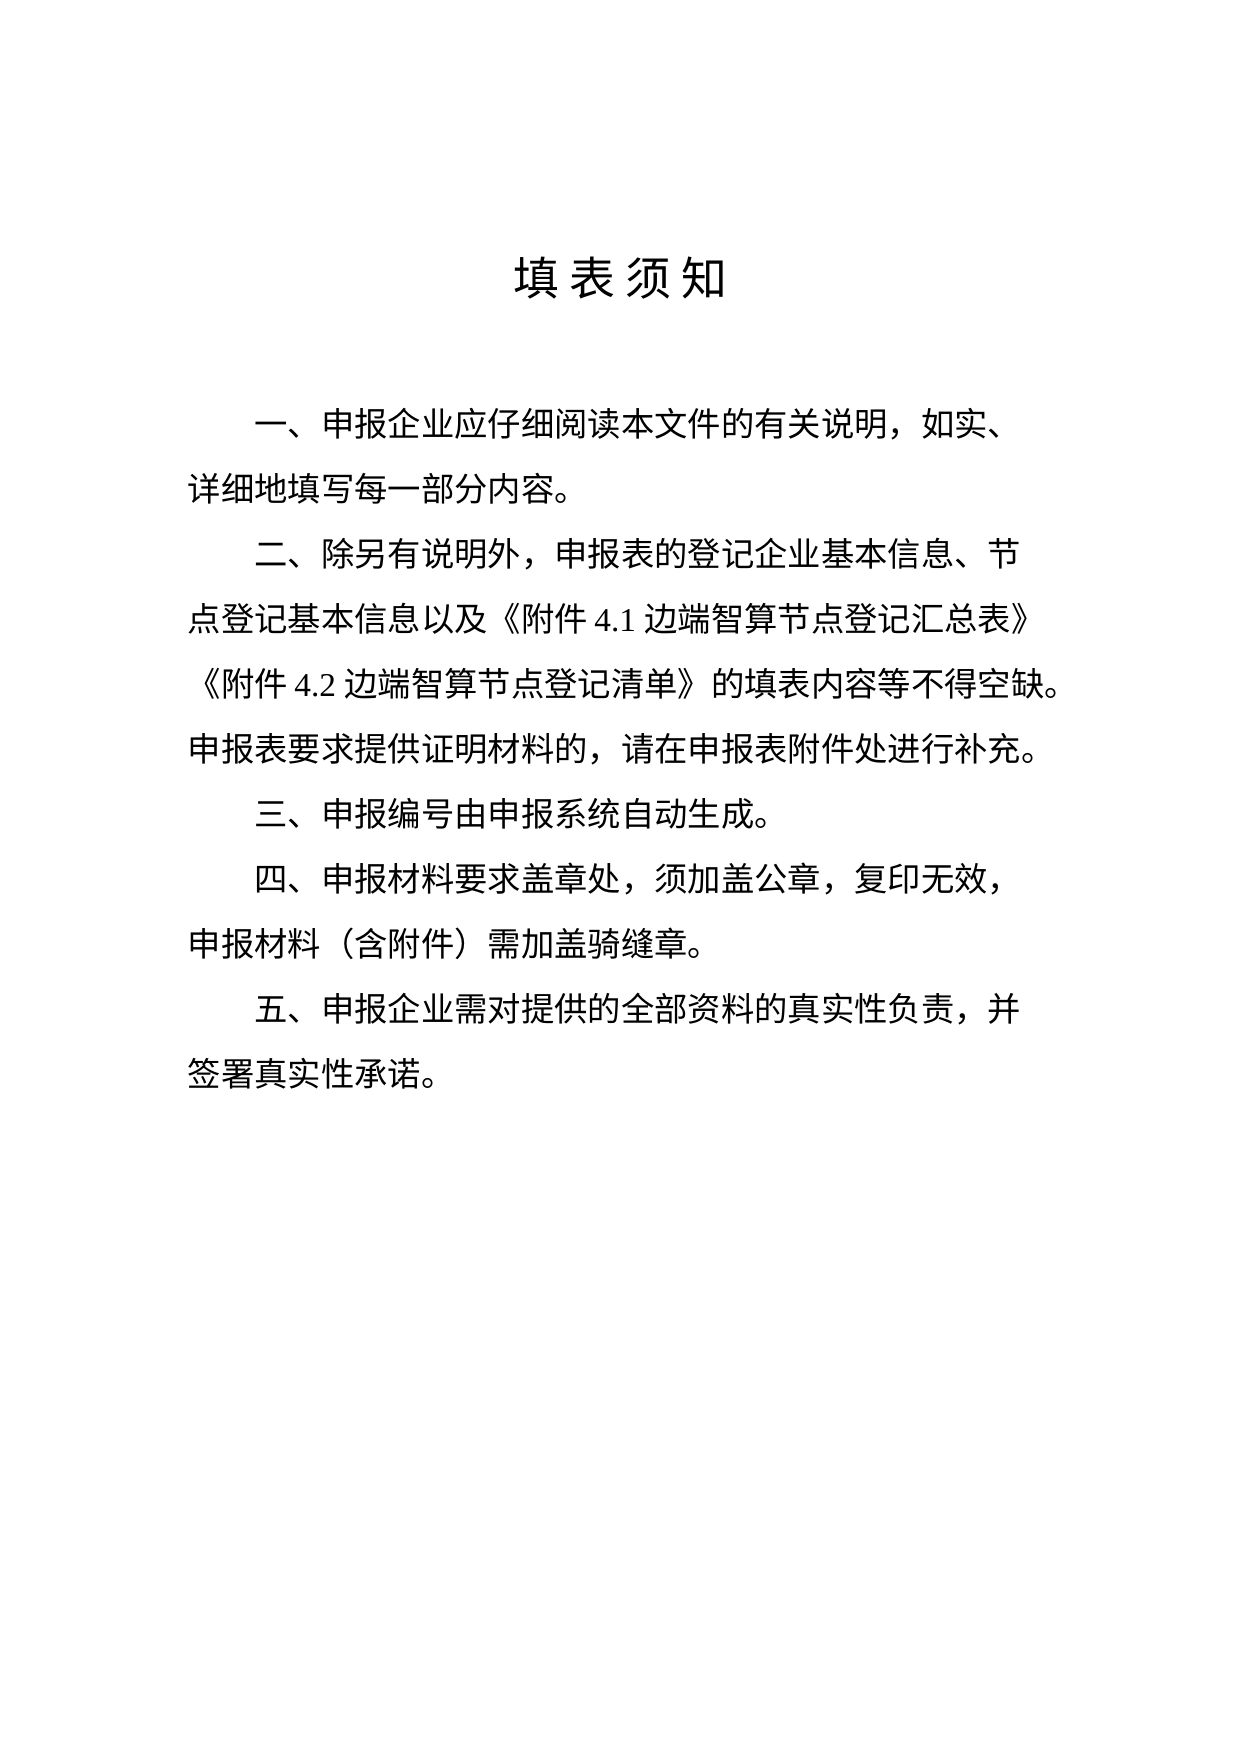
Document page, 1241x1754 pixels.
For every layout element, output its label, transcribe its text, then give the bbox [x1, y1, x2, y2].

list 三、申报编号由申报系统自动生成。 [187, 779, 1053, 844]
text 五、申报企业需对提供的全部资料的真实性负责，并签署真实性承诺。 [187, 974, 1053, 1104]
list 一、申报企业应仔细阅读本文件的有关说明，如实、详细地填写每一部分内容。 [187, 389, 1053, 519]
list 二、除另有说明外，申报表的登记企业基本信息、节点登记基本信息以及《附件4.1 边端智算节点登记汇总表》《附件4.2 边端智算节点登记清单》的填表内容等不得空缺。申报表要求提供证明材料的，请在申报表附件处进行补充。 [187, 519, 1053, 779]
list 四、申报材料要求盖章处，须加盖公章，复印无效，申报材料（含附件）需加盖骑缝章。 [187, 844, 1053, 974]
text 填 表 须 知 [187, 227, 1053, 324]
